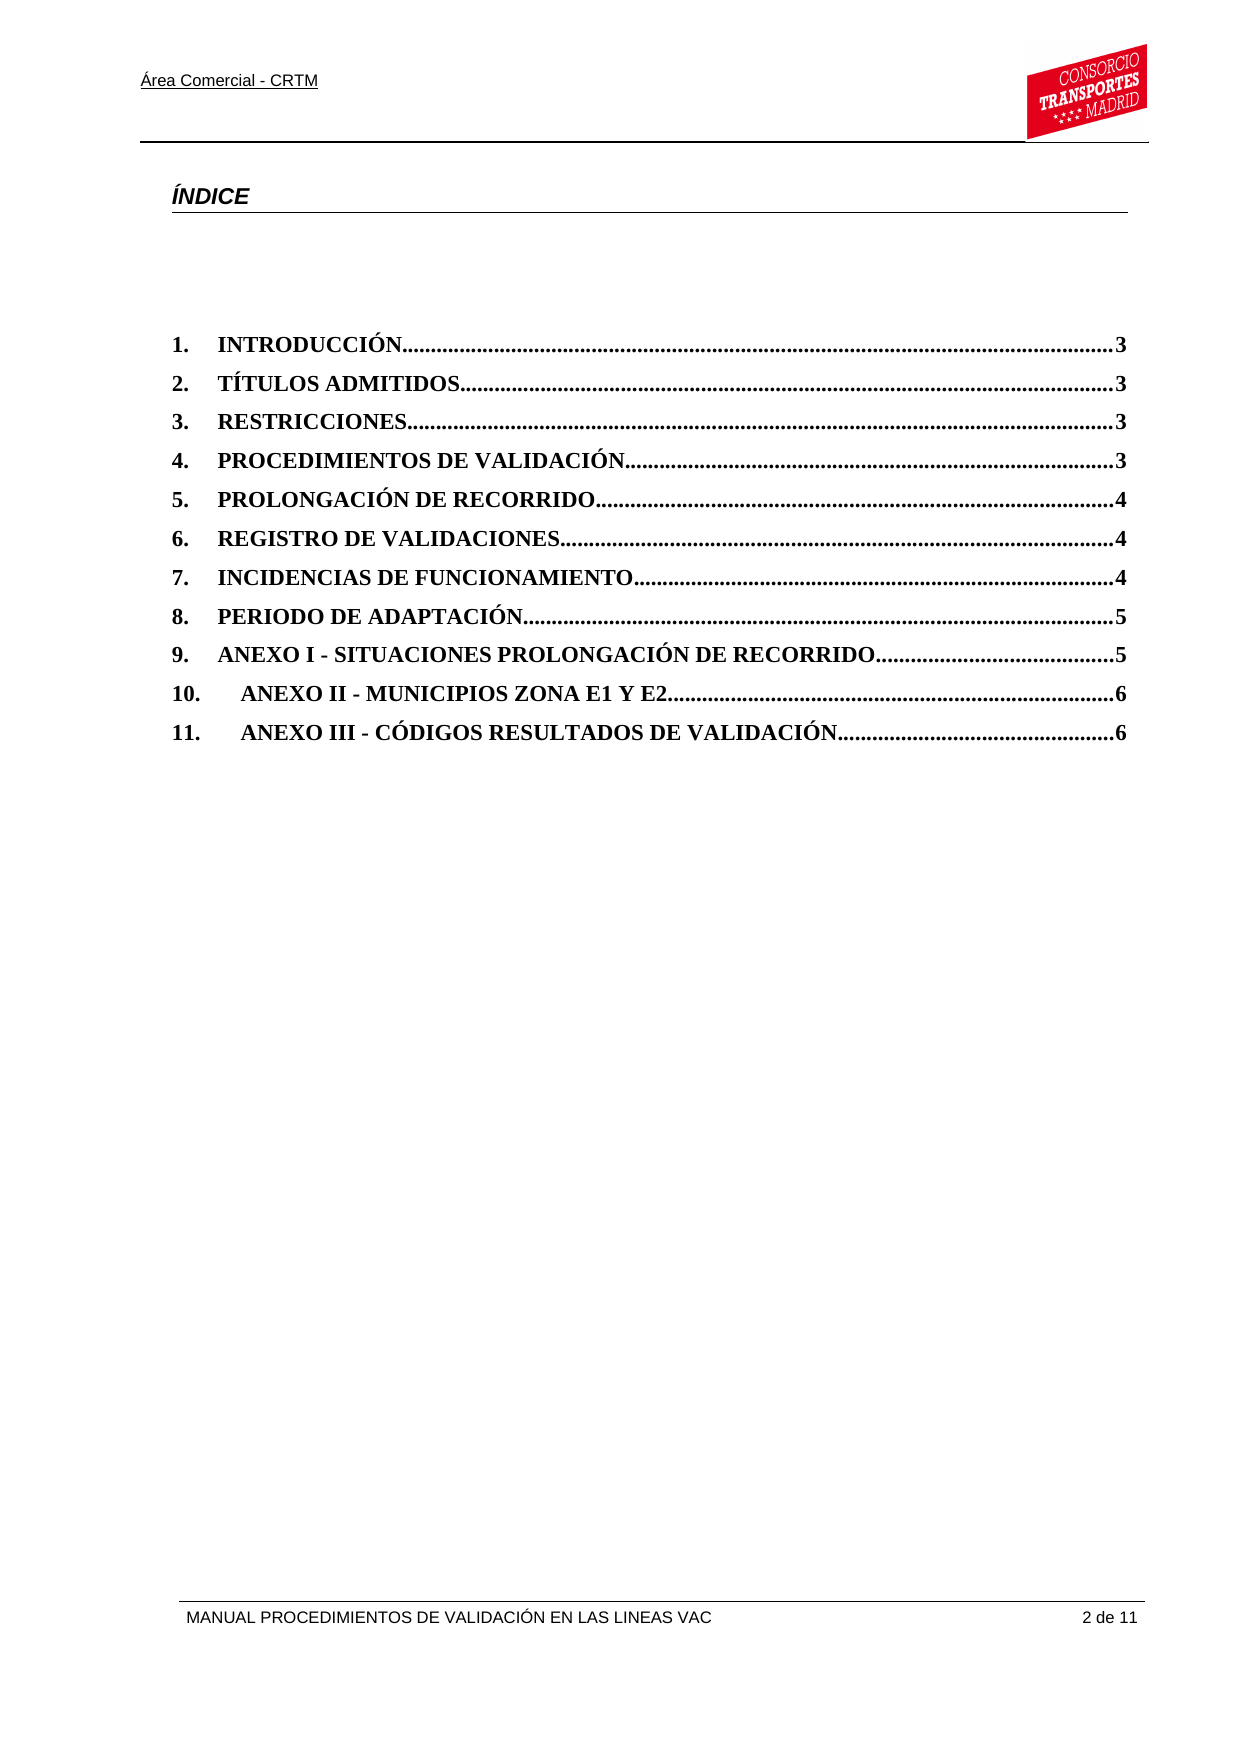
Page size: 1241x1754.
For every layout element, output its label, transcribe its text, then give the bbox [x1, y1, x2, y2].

picture [1025, 41, 1149, 142]
text ÍNDICE [172, 183, 1128, 212]
